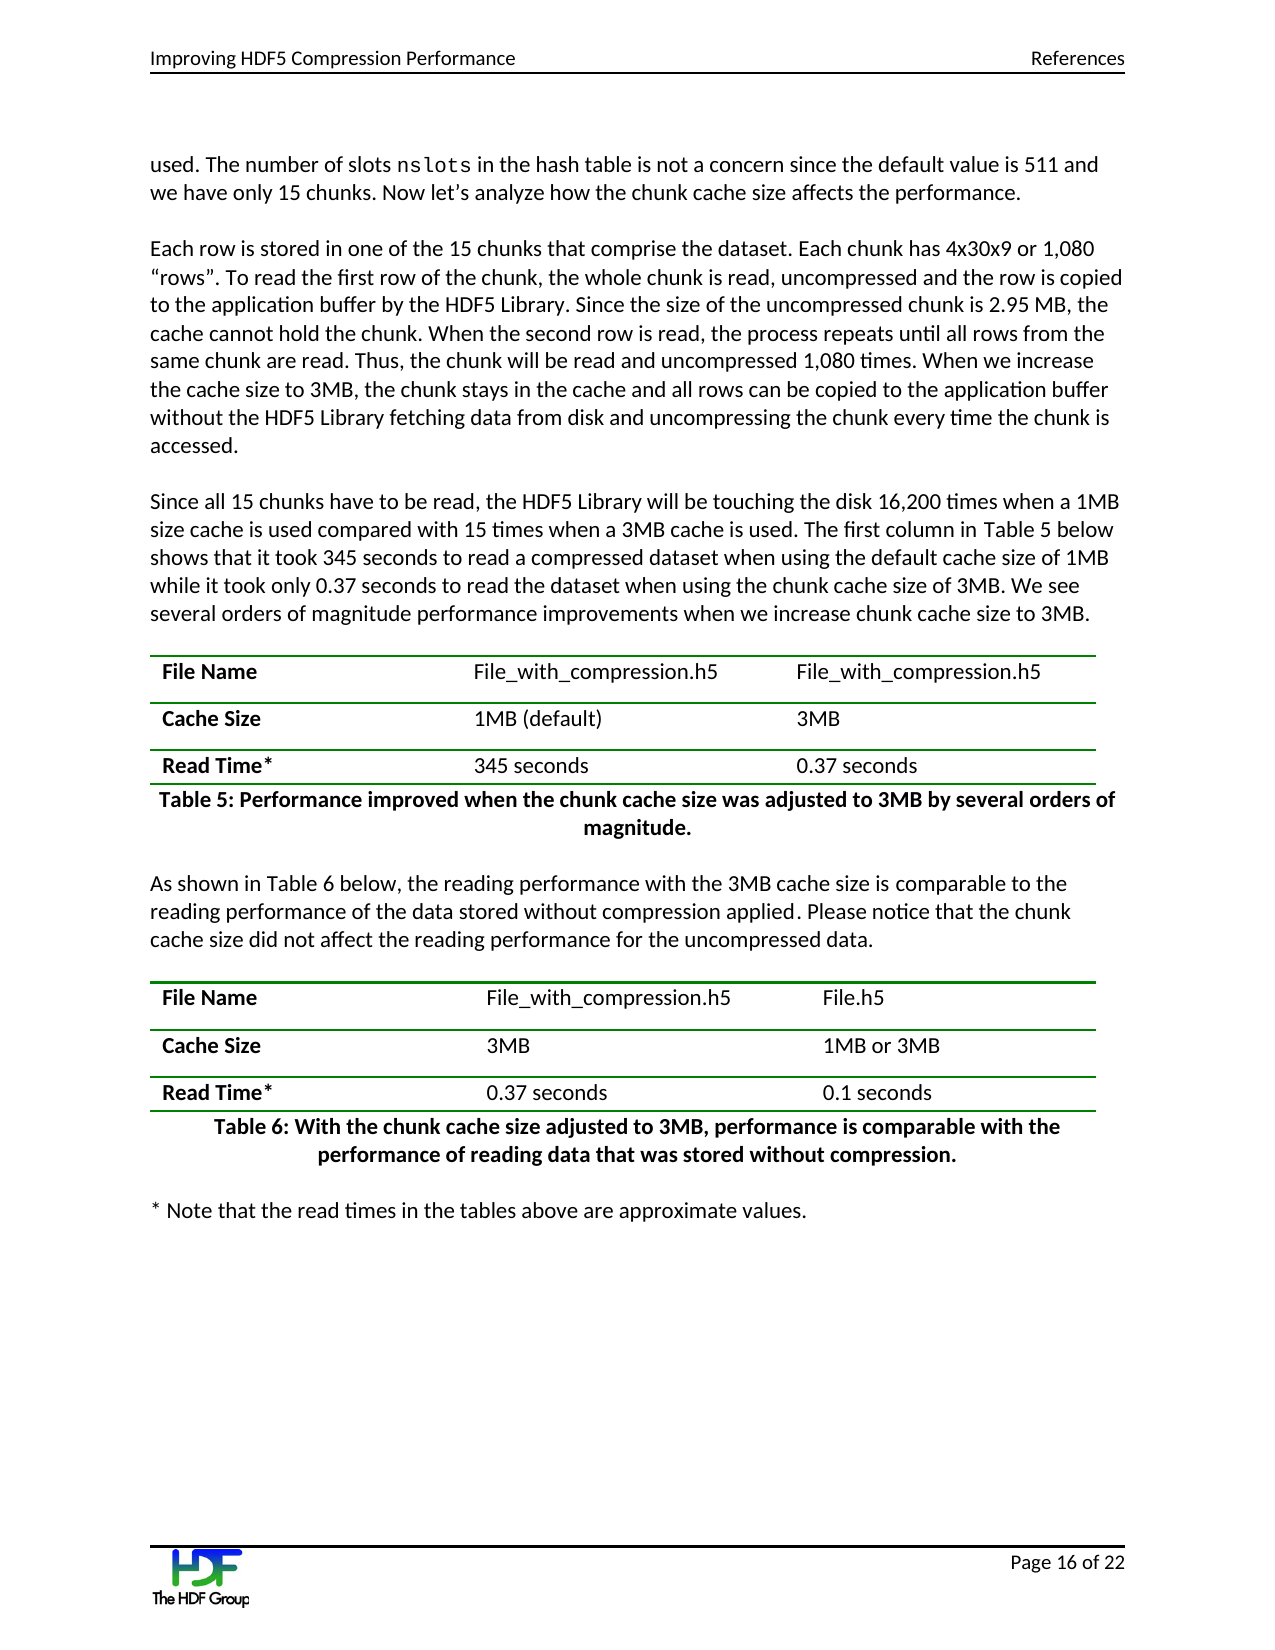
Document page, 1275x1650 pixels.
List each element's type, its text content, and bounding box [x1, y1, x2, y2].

table_cell 0.1 seconds [811, 1078, 1096, 1110]
table_header File_with_compression.h5 [462, 657, 784, 702]
table_header File.h5 [811, 984, 1096, 1029]
table_cell 0.37 seconds [785, 751, 1096, 783]
table_cell 345 seconds [462, 751, 784, 783]
text Each row is stored in one of the 15 chunks that comprise the dataset. Each chunk has 4x30x9 or 1,080 “rows”. To read the first row of the chunk, the whole chunk is read, uncompressed and the row is copied to the application buffer by the HDF5 Library. Since the size of the uncompressed chunk is 2.95 MB, the cache cannot hold the chunk. When the second row is read, the process repeats until all rows from the same chunk are read. Thus, the chunk will be read and uncompressed 1,080 times. When we increase the cache size to 3MB, the chunk stays in the cache and all rows can be copied to the application buffer without the HDF5 Library fetching data from disk and uncompressing the chunk every time the chunk is accessed. [150, 234, 1125, 459]
table_header File_with_compression.h5 [785, 657, 1096, 702]
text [150, 150, 1125, 207]
table_cell 3MB [474, 1031, 811, 1076]
table_cell Cache Size [150, 704, 462, 749]
table_cell Cache Size [150, 1031, 474, 1076]
table_header File_with_compression.h5 [474, 984, 811, 1029]
table_header File Name [150, 984, 474, 1029]
table_cell 3MB [785, 704, 1096, 749]
picture [152, 1549, 249, 1608]
table_cell Read Time* [150, 1078, 474, 1110]
text As shown in Table 6 below, the reading performance with the 3MB cache size is comparable to the reading performance of the data stored without compression applied. Please notice that the chunk cache size did not affect the reading performance for the uncompressed data. [150, 869, 1125, 953]
table_header File Name [150, 657, 462, 702]
table_cell 1MB or 3MB [811, 1031, 1096, 1076]
table_cell Read Time* [150, 751, 462, 783]
table_cell 1MB (default) [462, 704, 784, 749]
text Since all 15 chunks have to be read, the HDF5 Library will be touching the disk 16,200 times when a 1MB size cache is used compared with 15 times when a 3MB cache is used. The first column in Table 5 below shows that it took 345 seconds to read a compressed dataset when using the default cache size of 1MB while it took only 0.37 seconds to read the dataset when using the chunk cache size of 3MB. We see several orders of magnitude performance improvements when we increase chunk cache size to 3MB. [150, 487, 1125, 627]
text * Note that the read times in the tables above are approximate values. [150, 1196, 1125, 1224]
table_cell 0.37 seconds [474, 1078, 811, 1110]
